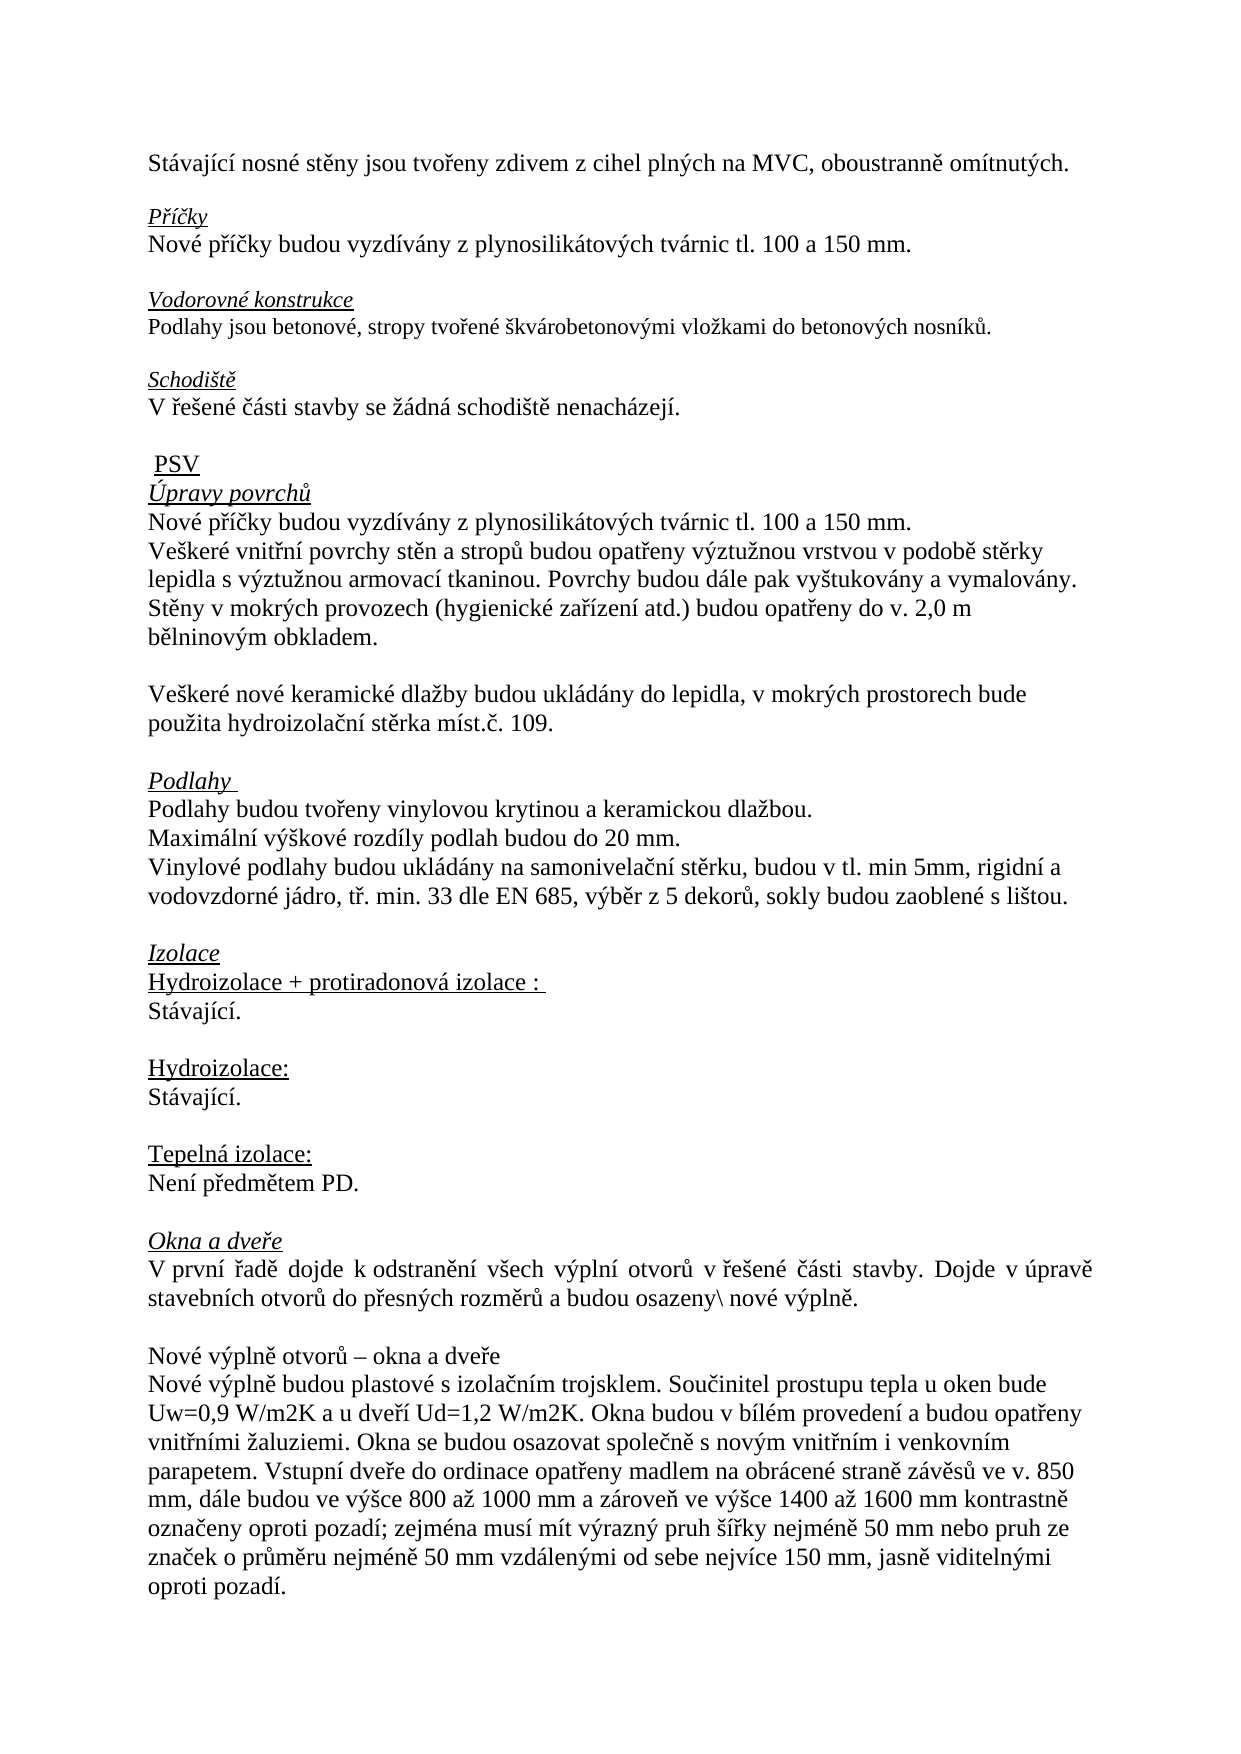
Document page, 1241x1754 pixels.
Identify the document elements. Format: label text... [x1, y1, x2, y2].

text Okna a dveře [148, 1226, 1093, 1254]
text Nové příčky budou vyzdívány z plynosilikátových tvárnic tl. 100 a 150 mm. [148, 507, 1093, 536]
text PSV [148, 449, 1093, 478]
text Hydroizolace + protiradonová izolace : [148, 967, 1093, 996]
text Stávající. [148, 996, 1093, 1024]
text Maximální výškové rozdíly podlah budou do 20 mm. [148, 823, 1093, 852]
text Příčky [148, 203, 1093, 229]
text Podlahy budou tvořeny vinylovou krytinou a keramickou dlažbou. [148, 794, 1093, 823]
text Nové výplně budou plastové s izolačním trojsklem. Součinitel prostupu tepla u oken bude Uw=0,9 W/m2K a u dveří Ud=1,2 W/m2K. Okna budou v bílém provedení a budou opatřeny vnitřními žaluziemi. Okna se budou osazovat společně s novým vnitřním i venkovním parapetem. Vstupní dveře do ordinace opatřeny madlem na obrácené straně závěsů ve v. 850 mm, dále budou ve výšce 800 až 1000 mm a zároveň ve výšce 1400 až 1600 mm kontrastně označeny oproti pozadí; zejména musí mít výrazný pruh šířky nejméně 50 mm nebo pruh ze značek o průměru nejméně 50 mm vzdálenými od sebe nejvíce 150 mm, jasně viditelnými oproti pozadí. [148, 1369, 1093, 1599]
text Izolace [148, 938, 1093, 967]
text Vodorovné konstrukce [148, 287, 1093, 313]
text Tepelná izolace: [148, 1139, 1093, 1168]
text Vinylové podlahy budou ukládány na samonivelační stěrku, budou v tl. min 5mm, rigidní a vodovzdorné jádro, tř. min. 33 dle EN 685, výběr z 5 dekorů, sokly budou zaoblené s lištou. [148, 852, 1093, 909]
text Stávající nosné stěny jsou tvořeny zdivem z cihel plných na MVC, oboustranně omítnutých. [148, 148, 1093, 176]
text Nové příčky budou vyzdívány z plynosilikátových tvárnic tl. 100 a 150 mm. [148, 229, 1093, 258]
text Nové výplně otvorů – okna a dveře [148, 1341, 1093, 1369]
text Podlahy jsou betonové, stropy tvořené škvárobetonovými vložkami do betonových nosníků. [148, 313, 1093, 339]
text Veškeré vnitřní povrchy stěn a stropů budou opatřeny výztužnou vrstvou v podobě stěrky lepidla s výztužnou armovací tkaninou. Povrchy budou dále pak vyštukovány a vymalovány. Stěny v mokrých provozech (hygienické zařízení atd.) budou opatřeny do v. 2,0 m bělninovým obkladem. [148, 536, 1093, 651]
text V řešené části stavby se žádná schodiště nenacházejí. [148, 392, 1093, 421]
text Stávající. [148, 1082, 1093, 1111]
text Schodiště [148, 366, 1093, 392]
text Veškeré nové keramické dlažby budou ukládány do lepidla, v mokrých prostorech bude použita hydroizolační stěrka míst.č. 109. [148, 679, 1093, 737]
text Není předmětem PD. [148, 1168, 1093, 1197]
text V první řadě dojde k odstranění všech výplní otvorů v řešené části stavby. Dojde v úpravě stavebních otvorů do přesných rozměrů a budou osazeny\ nové výplně. [148, 1254, 1093, 1312]
text Hydroizolace: [148, 1053, 1093, 1082]
text Úpravy povrchů [148, 478, 1093, 507]
text Podlahy [148, 766, 1093, 794]
